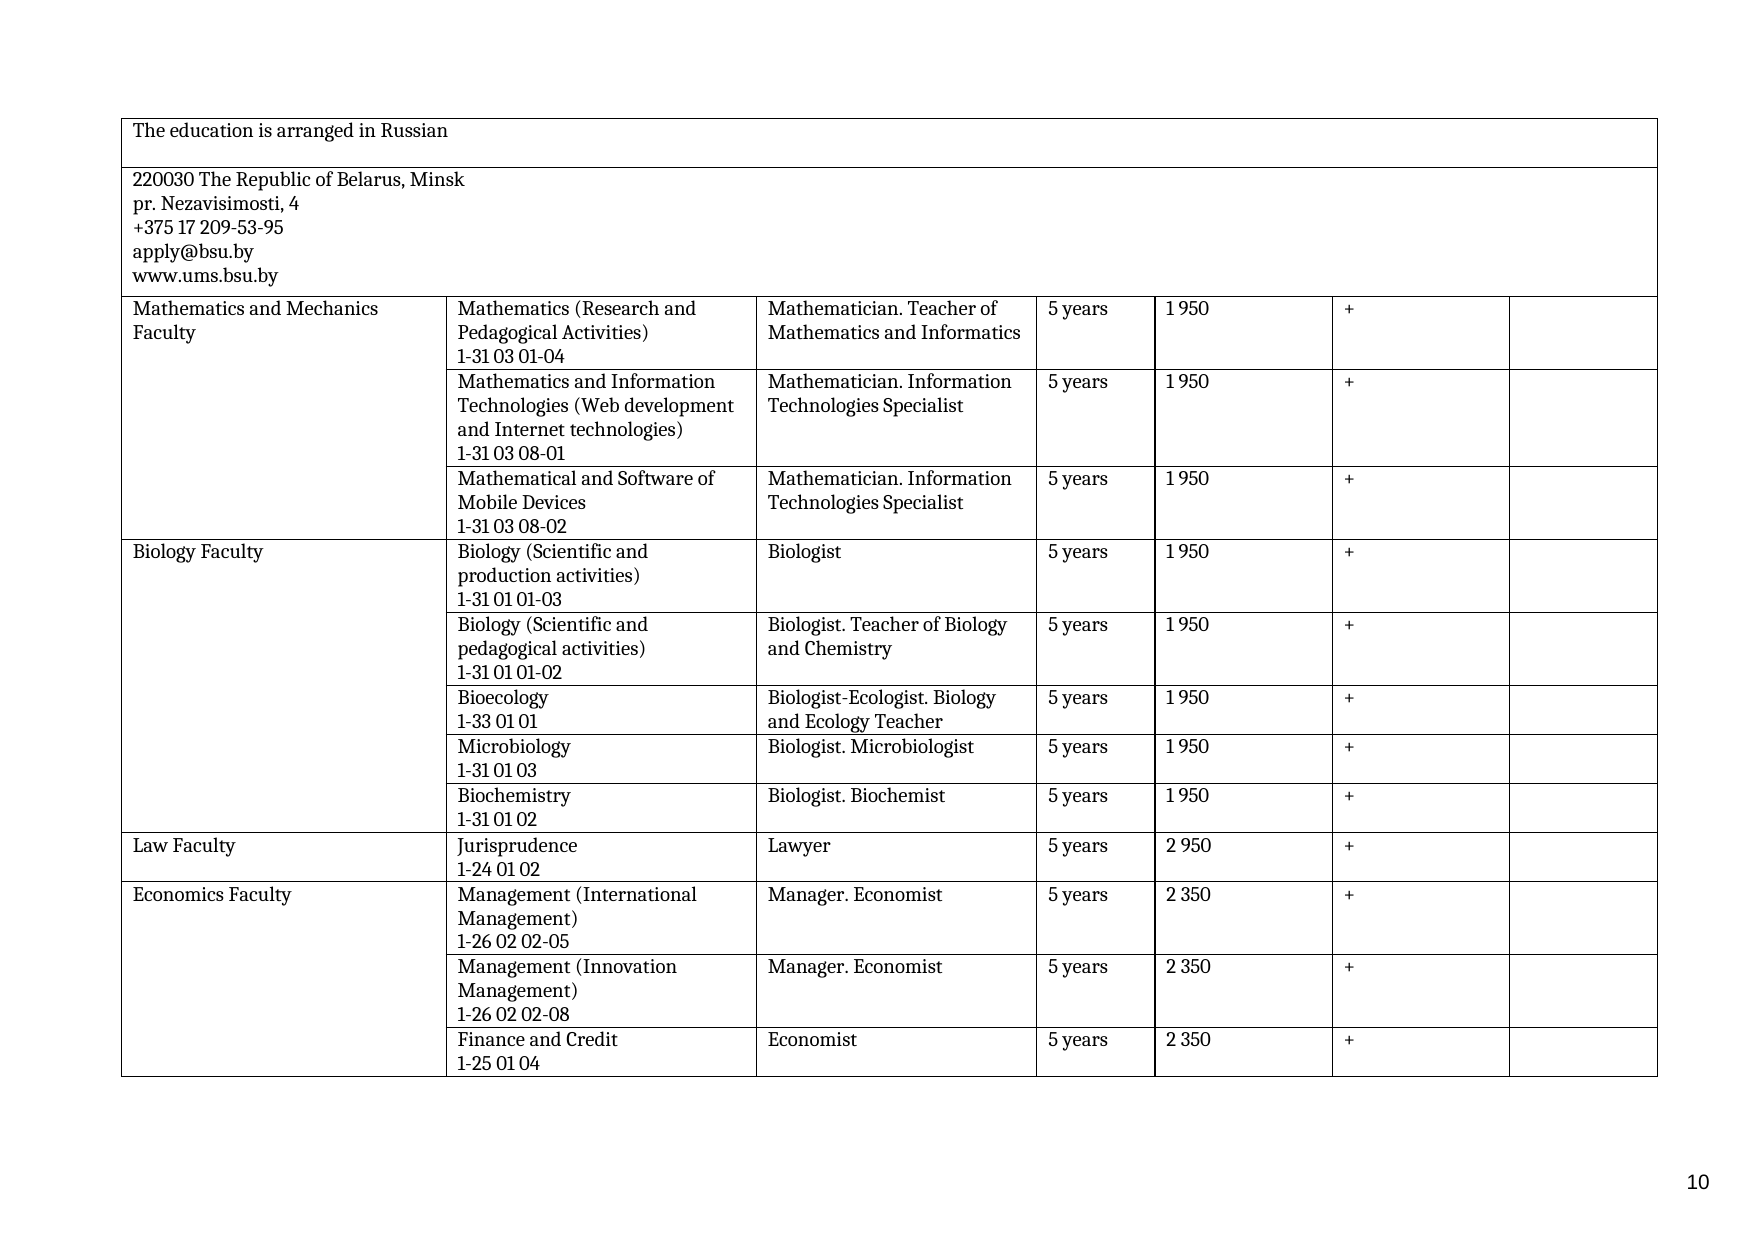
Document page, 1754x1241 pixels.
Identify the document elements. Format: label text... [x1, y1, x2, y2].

table_cell [1510, 370, 1657, 466]
table_cell Microbiology 1-31 01 03 [447, 735, 756, 782]
table_cell + [1333, 297, 1509, 369]
table_cell Mathematician. Information Technologies Specialist [757, 370, 1036, 466]
table_cell Manager. Economist [757, 882, 1036, 954]
table_cell Biologist. Microbiologist [757, 735, 1036, 782]
table_cell Lawyer [757, 833, 1036, 881]
table_cell 1 950 [1156, 540, 1332, 612]
table_cell [1510, 833, 1657, 881]
table_cell Management (Innovation Management) 1-26 02 02-08 [447, 955, 756, 1027]
table_cell 220030 The Republic of Belarus, Minsk pr. Nezavisimosti, 4 +375 17 209-53-95 apply@bsu.by www.ums.bsu.by [122, 168, 1657, 296]
table_cell Law Faculty [122, 833, 446, 881]
table_cell 5 years [1037, 540, 1154, 612]
table_cell Mathematician. Teacher of Mathematics and Informatics [757, 297, 1036, 369]
table_cell Mathematics and Information Technologies (Web development and Internet technologies) 1-31 03 08-01 [447, 370, 756, 466]
table_cell Biologist [757, 540, 1036, 612]
table_cell 1 950 [1156, 784, 1332, 832]
table_cell Biologist-Ecologist. Biology and Ecology Teacher [757, 686, 1036, 733]
table_cell Biologist. Teacher of Biology and Chemistry [757, 613, 1036, 684]
table_cell Mathematics (Research and Pedagogical Activities) 1-31 03 01-04 [447, 297, 756, 369]
table_cell Economics Faculty [122, 882, 446, 1076]
table_cell [1510, 686, 1657, 733]
table_cell Biology Faculty [122, 540, 446, 832]
table_cell 1 950 [1156, 686, 1332, 733]
table_cell Jurisprudence 1-24 01 02 [447, 833, 756, 881]
table_cell + [1333, 735, 1509, 782]
table_cell + [1333, 540, 1509, 612]
table_cell 2 350 [1156, 1028, 1332, 1076]
table_cell [1510, 882, 1657, 954]
table_cell Biology (Scientific and production activities) 1-31 01 01-03 [447, 540, 756, 612]
table_cell Mathematics and Mechanics Faculty [122, 297, 446, 539]
table_cell Manager. Economist [757, 955, 1036, 1027]
table_cell 5 years [1037, 1028, 1154, 1076]
table_cell [1510, 297, 1657, 369]
table_cell Biology (Scientific and pedagogical activities) 1-31 01 01-02 [447, 613, 756, 684]
table_cell + [1333, 613, 1509, 684]
table_cell + [1333, 1028, 1509, 1076]
table_cell [1510, 955, 1657, 1027]
table_cell 2 350 [1156, 955, 1332, 1027]
table_cell The education is arranged in Russian [122, 119, 1657, 167]
table_cell Mathematician. Information Technologies Specialist [757, 467, 1036, 539]
table_cell 5 years [1037, 882, 1154, 954]
table_cell Bioecology 1-33 01 01 [447, 686, 756, 733]
table_cell + [1333, 370, 1509, 466]
table_cell [1510, 613, 1657, 684]
table_cell Finance and Credit 1-25 01 04 [447, 1028, 756, 1076]
table_cell 1 950 [1156, 467, 1332, 539]
table_cell 5 years [1037, 297, 1154, 369]
table_cell 5 years [1037, 784, 1154, 832]
table_cell 5 years [1037, 370, 1154, 466]
table_cell 1 950 [1156, 370, 1332, 466]
table_cell + [1333, 686, 1509, 733]
table_cell 5 years [1037, 955, 1154, 1027]
table_cell 5 years [1037, 613, 1154, 684]
table_cell [1510, 735, 1657, 782]
table_cell [1510, 540, 1657, 612]
table_cell Mathematical and Software of Mobile Devices 1-31 03 08-02 [447, 467, 756, 539]
table_cell + [1333, 955, 1509, 1027]
table_cell 1 950 [1156, 613, 1332, 684]
table_cell [1510, 784, 1657, 832]
table_cell 5 years [1037, 686, 1154, 733]
table_cell + [1333, 833, 1509, 881]
table_cell 5 years [1037, 467, 1154, 539]
table_cell [1510, 467, 1657, 539]
table_cell Biologist. Biochemist [757, 784, 1036, 832]
table_cell 5 years [1037, 735, 1154, 782]
table_cell Biochemistry 1-31 01 02 [447, 784, 756, 832]
table_cell + [1333, 784, 1509, 832]
table_cell [1510, 1028, 1657, 1076]
table_cell Management (International Management) 1-26 02 02-05 [447, 882, 756, 954]
table_cell + [1333, 882, 1509, 954]
table_cell 1 950 [1156, 735, 1332, 782]
table_cell 1 950 [1156, 297, 1332, 369]
table_cell + [1333, 467, 1509, 539]
table_cell Economist [757, 1028, 1036, 1076]
table_cell 2 950 [1156, 833, 1332, 881]
table_cell 2 350 [1156, 882, 1332, 954]
table_cell 5 years [1037, 833, 1154, 881]
